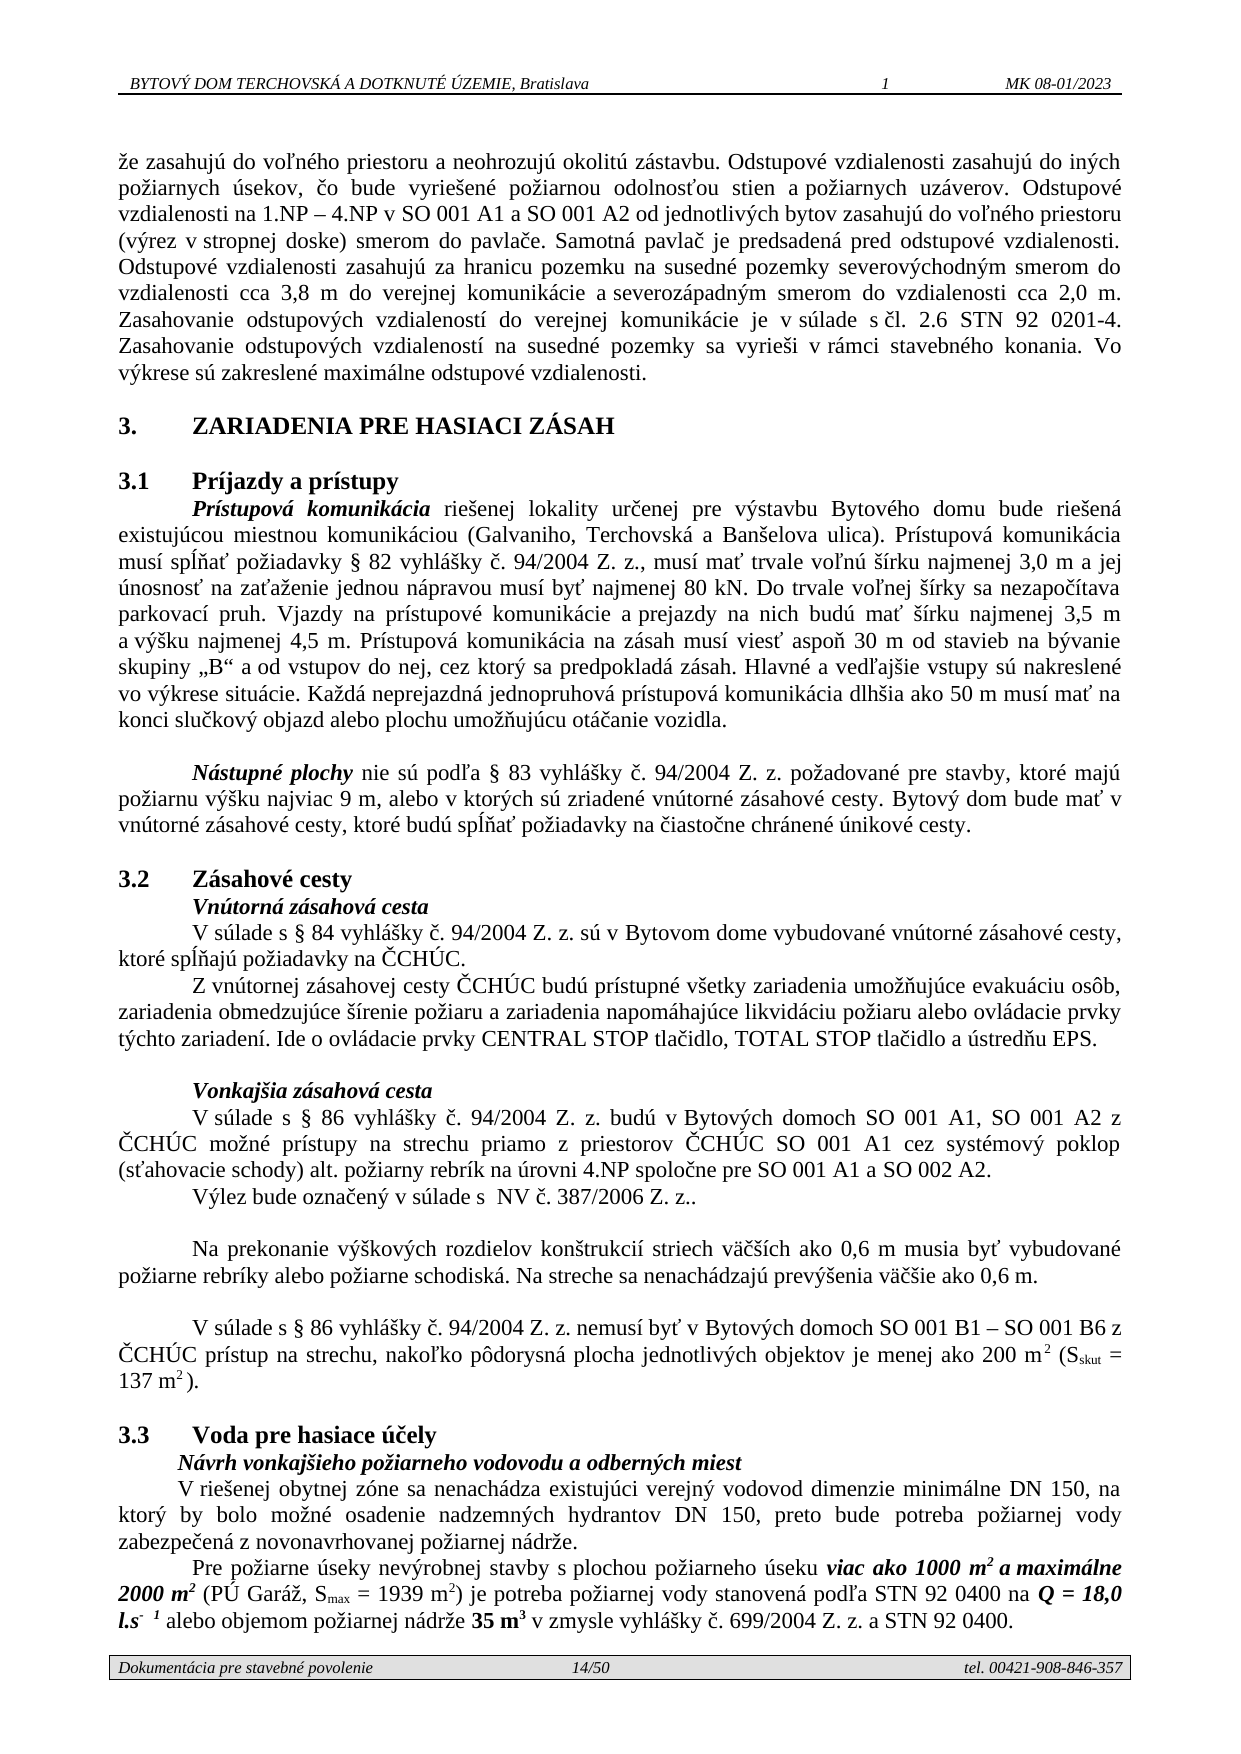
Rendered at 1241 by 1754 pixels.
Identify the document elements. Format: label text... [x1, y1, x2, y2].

text Vnútorná zásahová cesta [118, 893, 1122, 919]
text V súlade s § 86 vyhlášky č. 94/2004 Z. z. nemusí byť v Bytových domoch SO 001 B1 – SO 001 B6 z ČCHÚC prístup na strechu, nakoľko pôdorysná plocha jednotlivých objektov je menej ako 200 m2 (Sskut = 137 m2 ). [118, 1314, 1122, 1393]
text V riešenej obytnej zóne sa nenachádza existujúci verejný vodovod dimenzie minimálne DN 150, na ktorý by bolo možné osadenie nadzemných hydrantov DN 150, preto bude potreba požiarnej vody zabezpečená z novonavrhovanej požiarnej nádrže. [118, 1475, 1122, 1554]
text Prístupová komunikácia riešenej lokality určenej pre výstavbu Bytového domu bude riešená existujúcou miestnou komunikáciou (Galvaniho, Terchovská a Banšelova ulica). Prístupová komunikácia musí spĺňať požiadavky § 82 vyhlášky č. 94/2004 Z. z., musí mať trvale voľnú šírku najmenej 3,0 m a jej únosnosť na zaťaženie jednou nápravou musí byť najmenej 80 kN. Do trvale voľnej šírky sa nezapočítava parkovací pruh. Vjazdy na prístupové komunikácie a prejazdy na nich budú mať šírku najmenej 3,5 m a výšku najmenej 4,5 m. Prístupová komunikácia na zásah musí viesť aspoň 30 m od stavieb na bývanie skupiny „B“ a od vstupov do nej, cez ktorý sa predpokladá zásah. Hlavné a vedľajšie vstupy sú nakreslené vo výkrese situácie. Každá neprejazdná jednopruhová prístupová komunikácia dlhšia ako 50 m musí mať na konci slučkový objazd alebo plochu umožňujúcu otáčanie vozidla. [118, 495, 1122, 732]
text Pre požiarne úseky nevýrobnej stavby s plochou požiarneho úseku viac ako 1000 m2 a maximálne 2000 m2 (PÚ Garáž, Smax = 1939 m2) je potreba požiarnej vody stanovená podľa STN 92 0400 na Q = 18,0 l.s- 1 alebo objemom požiarnej nádrže 35 m3 v zmysle vyhlášky č. 699/2004 Z. z. a STN 92 0400. [118, 1554, 1122, 1633]
text Nástupné plochy nie sú podľa § 83 vyhlášky č. 94/2004 Z. z. požadované pre stavby, ktoré majú požiarnu výšku najviac 9 m, alebo v ktorých sú zriadené vnútorné zásahové cesty. Bytový dom bude mať v vnútorné zásahové cesty, ktoré budú spĺňať požiadavky na čiastočne chránené únikové cesty. [118, 759, 1122, 838]
text Výlez bude označený v súlade s NV č. 387/2006 Z. z.. [118, 1183, 1122, 1209]
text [118, 148, 1122, 385]
text V súlade s § 86 vyhlášky č. 94/2004 Z. z. budú v Bytových domoch SO 001 A1, SO 001 A2 z ČCHÚC možné prístupy na strechu priamo z priestorov ČCHÚC SO 001 A1 cez systémový poklop (sťahovacie schody) alt. požiarny rebrík na úrovni 4.NP spoločne pre SO 001 A1 a SO 002 A2. [118, 1104, 1122, 1183]
text V súlade s § 84 vyhlášky č. 94/2004 Z. z. sú v Bytovom dome vybudované vnútorné zásahové cesty, ktoré spĺňajú požiadavky na ČCHÚC. [118, 919, 1122, 972]
text Vonkajšia zásahová cesta [118, 1077, 1122, 1104]
subtitle Príjazdy a prístupy [118, 466, 1122, 495]
subtitle Zásahové cesty [118, 864, 1122, 893]
text Na prekonanie výškových rozdielov konštrukcií striech väčších ako 0,6 m musia byť vybudované požiarne rebríky alebo požiarne schodiská. Na streche sa nenachádzajú prevýšenia väčšie ako 0,6 m. [118, 1235, 1122, 1288]
subtitle Zariadenia pre hasiaci zásah [118, 411, 1122, 440]
text Návrh vonkajšieho požiarneho vodovodu a odberných miest [118, 1449, 1122, 1475]
subtitle Voda pre hasiace účely [118, 1420, 1122, 1449]
text Z vnútornej zásahovej cesty ČCHÚC budú prístupné všetky zariadenia umožňujúce evakuáciu osôb, zariadenia obmedzujúce šírenie požiaru a zariadenia napomáhajúce likvidáciu požiaru alebo ovládacie prvky týchto zariadení. Ide o ovládacie prvky CENTRAL STOP tlačidlo, TOTAL STOP tlačidlo a ústredňu EPS. [118, 972, 1122, 1051]
